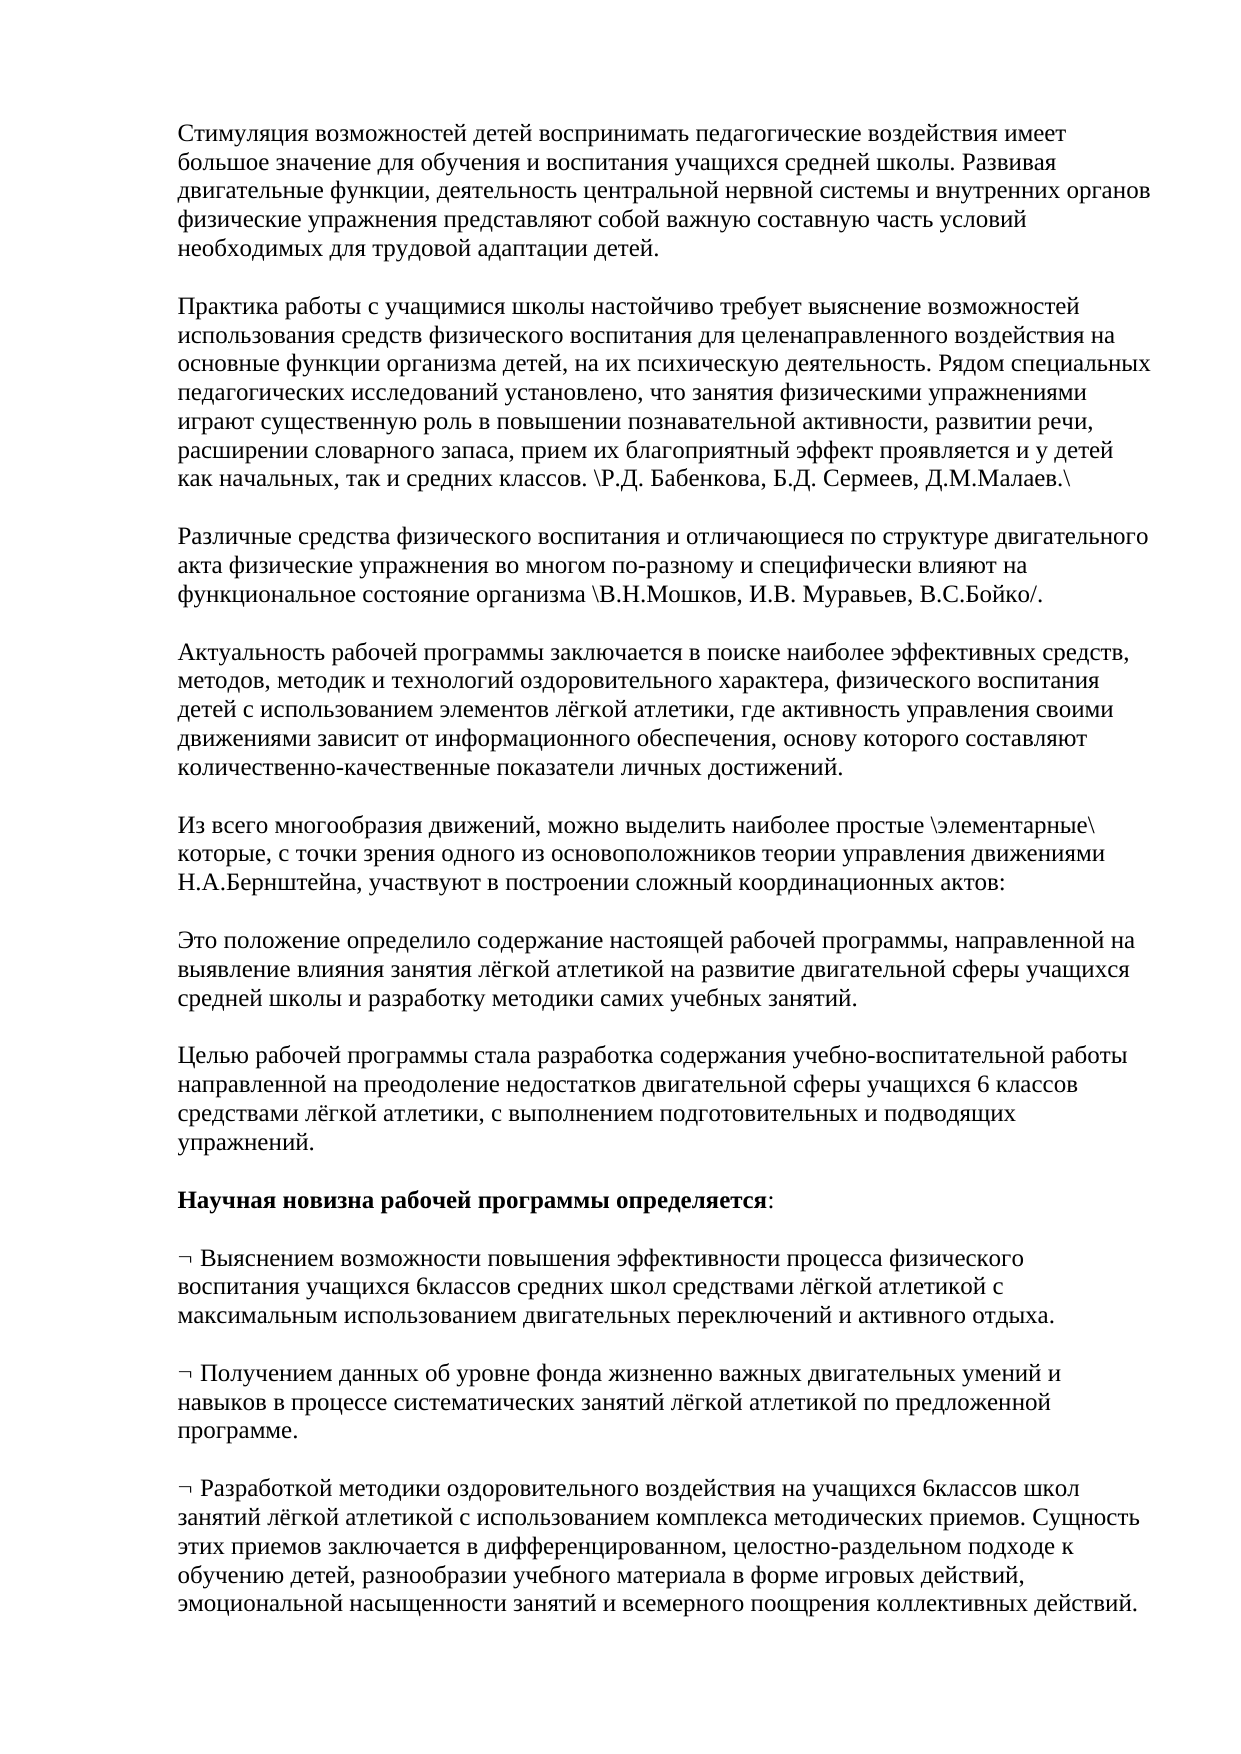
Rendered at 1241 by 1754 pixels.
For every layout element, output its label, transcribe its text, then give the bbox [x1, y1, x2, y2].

text Это положение определило содержание настоящей рабочей программы, направленной на выявление влияния занятия лёгкой атлетикой на развитие двигательной сферы учащихся средней школы и разработку методики самих учебных занятий. [177, 925, 1152, 1011]
text Получением данных об уровне фонда жизненно важных двигательных умений и навыков в процессе систематических занятий лёгкой атлетикой по предложенной программе. [177, 1358, 1152, 1444]
text Различные средства физического воспитания и отличающиеся по структуре двигательного акта физические упражнения во многом по-разному и специфически влияют на функциональное состояние организма \В.Н.Мошков, И.В. Муравьев, В.С.Бойко/. [177, 521, 1152, 608]
text Выяснением возможности повышения эффективности процесса физического воспитания учащихся 6классов средних школ средствами лёгкой атлетикой с максимальным использованием двигательных переключений и активного отдыха. [177, 1243, 1152, 1329]
text Из всего многообразия движений, можно выделить наиболее простые \элементарные\ которые, с точки зрения одного из основоположников теории управления движениями Н.А.Бернштейна, участвуют в построении сложный координационных актов: [177, 810, 1152, 896]
text Стимуляция возможностей детей воспринимать педагогические воздействия имеет большое значение для обучения и воспитания учащихся средней школы. Развивая двигательные функции, деятельность центральной нервной системы и внутренних органов физические упражнения представляют собой важную составную часть условий необходимых для трудовой адаптации детей. [177, 118, 1152, 262]
text Разработкой методики оздоровительного воздействия на учащихся 6классов школ занятий лёгкой атлетикой с использованием комплекса методических приемов. Сущность этих приемов заключается в дифференцированном, целостно-раздельном подходе к обучению детей, разнообразии учебного материала в форме игровых действий, эмоциональной насыщенности занятий и всемерного поощрения коллективных действий. [177, 1473, 1152, 1617]
text Актуальность рабочей программы заключается в поиске наиболее эффективных средств, методов, методик и технологий оздоровительного характера, физического воспитания детей с использованием элементов лёгкой атлетики, где активность управления своими движениями зависит от информационного обеспечения, основу которого составляют количественно-качественные показатели личных достижений. [177, 637, 1152, 781]
text Научная новизна рабочей программы определяется: [177, 1185, 1152, 1213]
text Практика работы с учащимися школы настойчиво требует выяснение возможностей использования средств физического воспитания для целенаправленного воздействия на основные функции организма детей, на их психическую деятельность. Рядом специальных педагогических исследований установлено, что занятия физическими упражнениями играют существенную роль в повышении познавательной активности, развитии речи, расширении словарного запаса, прием их благоприятный эффект проявляется и у детей как начальных, так и средних классов. \Р.Д. Бабенкова, Б.Д. Сермеев, Д.М.Малаев.\ [177, 291, 1152, 492]
text Целью рабочей программы стала разработка содержания учебно-воспитательной работы направленной на преодоление недостатков двигательной сферы учащихся 6 классов средствами лёгкой атлетики, с выполнением подготовительных и подводящих упражнений. [177, 1041, 1152, 1156]
